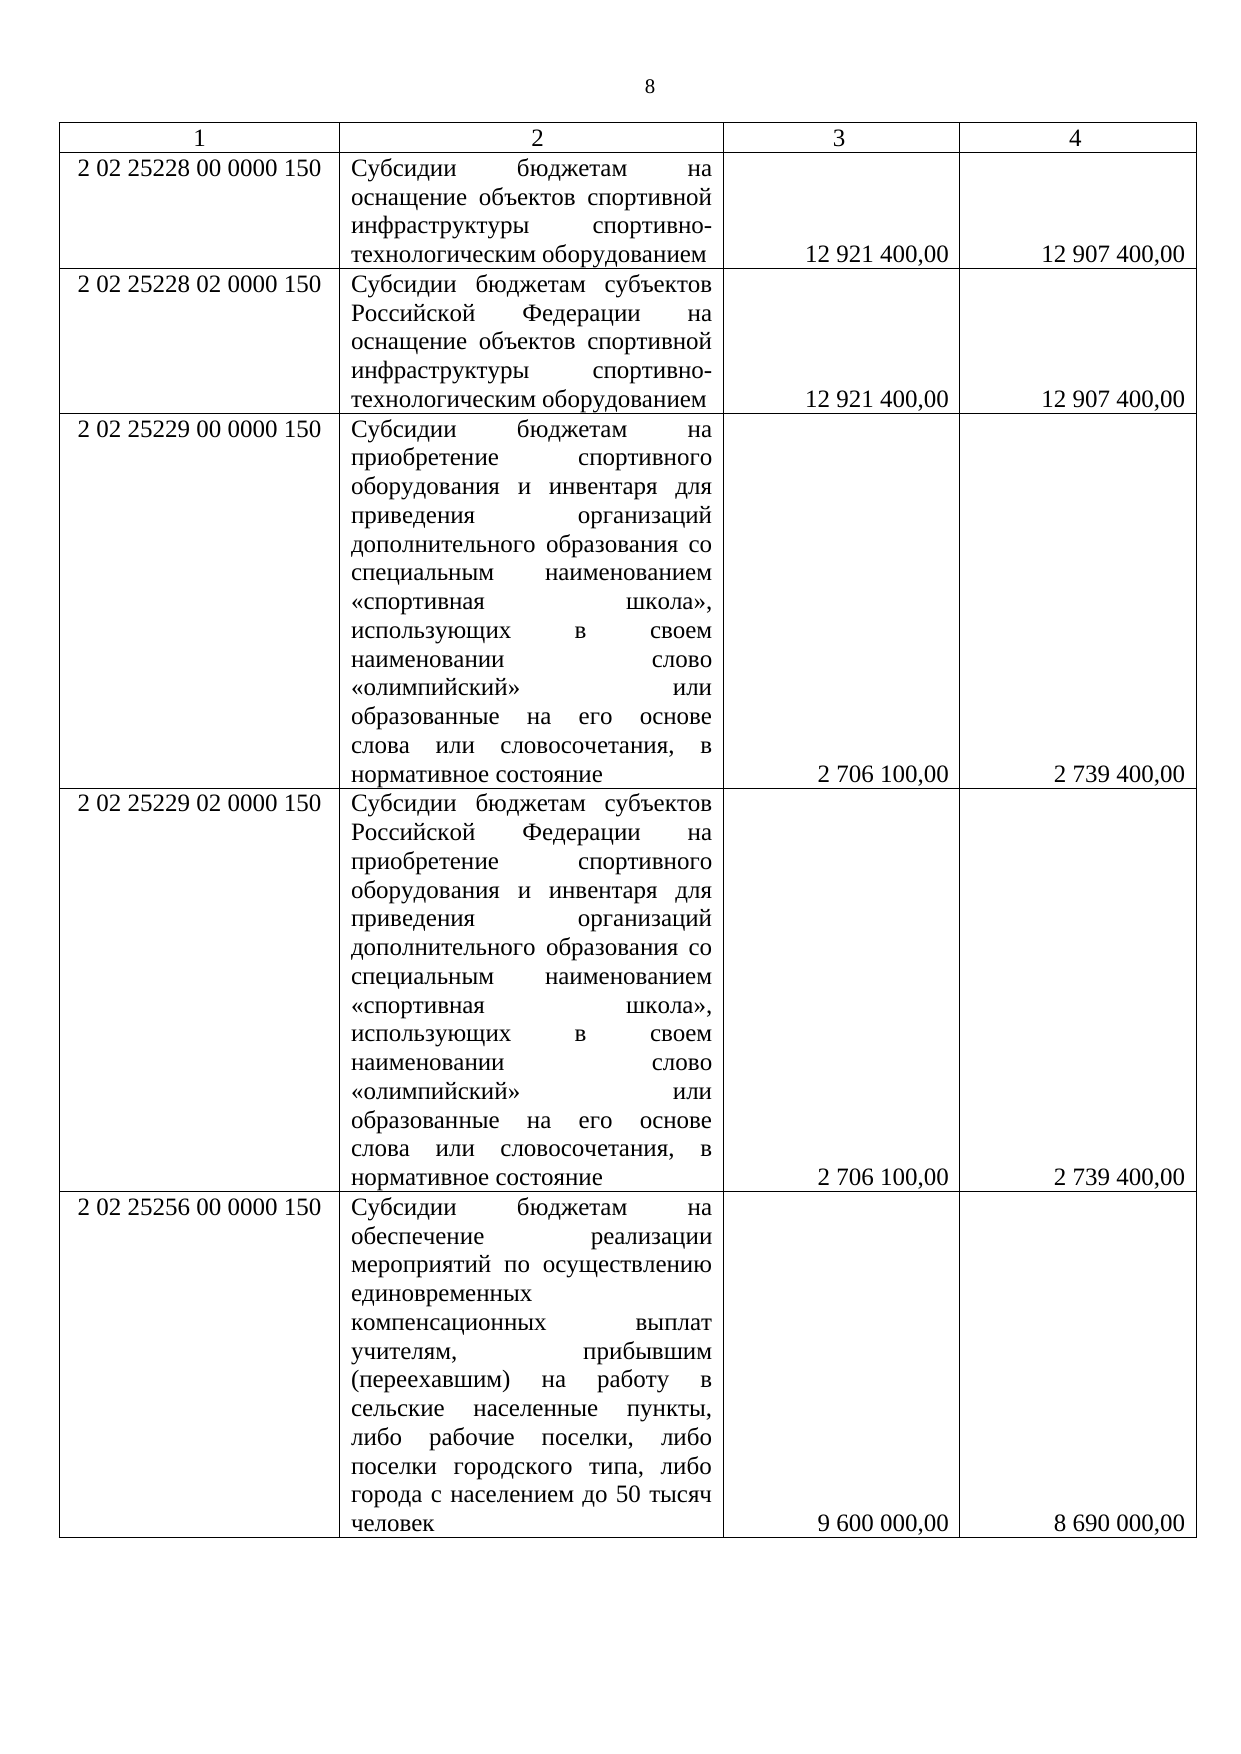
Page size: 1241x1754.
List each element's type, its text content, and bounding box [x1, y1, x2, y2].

table_cell 2 02 25228 02 0000 150 [60, 269, 339, 413]
table_cell 2 706 100,00 [724, 789, 959, 1191]
table_cell 2 02 25229 00 0000 150 [60, 414, 339, 787]
table_header 3 [724, 123, 959, 152]
table_header 2 [340, 123, 723, 152]
table_cell 12 907 400,00 [960, 269, 1196, 413]
table_cell 2 739 400,00 [960, 789, 1196, 1191]
table_cell 12 921 400,00 [724, 269, 959, 413]
table_header 4 [960, 123, 1196, 152]
table_cell 8 690 000,00 [960, 1192, 1196, 1537]
table_cell 12 921 400,00 [724, 153, 959, 268]
table_cell 2 02 25256 00 0000 150 [60, 1192, 339, 1537]
table_cell Субсидии бюджетам на оснащение объектов спортивной инфраструктуры спортивно-технологическим оборудованием [340, 153, 723, 268]
table_cell 12 907 400,00 [960, 153, 1196, 268]
table_cell Субсидии бюджетам на обеспечение реализации мероприятий по осуществлению единовременных компенсационных выплат учителям, прибывшим (переехавшим) на работу в сельские населенные пункты, либо рабочие поселки, либо поселки городского типа, либо города с населением до 50 тысяч человек [340, 1192, 723, 1537]
table_cell 2 739 400,00 [960, 414, 1196, 787]
table_cell 2 02 25229 02 0000 150 [60, 789, 339, 1191]
table_cell Субсидии бюджетам субъектов Российской Федерации на оснащение объектов спортивной инфраструктуры спортивно-технологическим оборудованием [340, 269, 723, 413]
table_cell Субсидии бюджетам субъектов Российской Федерации на приобретение спортивного оборудования и инвентаря для приведения организаций дополнительного образования со специальным наименованием «спортивная школа», использующих в своем наименовании слово «олимпийский» или образованные на его основе слова или словосочетания, в нормативное состояние [340, 789, 723, 1191]
table_cell 2 02 25228 00 0000 150 [60, 153, 339, 268]
table_cell 2 706 100,00 [724, 414, 959, 787]
table_cell Субсидии бюджетам на приобретение спортивного оборудования и инвентаря для приведения организаций дополнительного образования со специальным наименованием «спортивная школа», использующих в своем наименовании слово «олимпийский» или образованные на его основе слова или словосочетания, в нормативное состояние [340, 414, 723, 787]
table_cell 9 600 000,00 [724, 1192, 959, 1537]
table_header 1 [60, 123, 339, 152]
